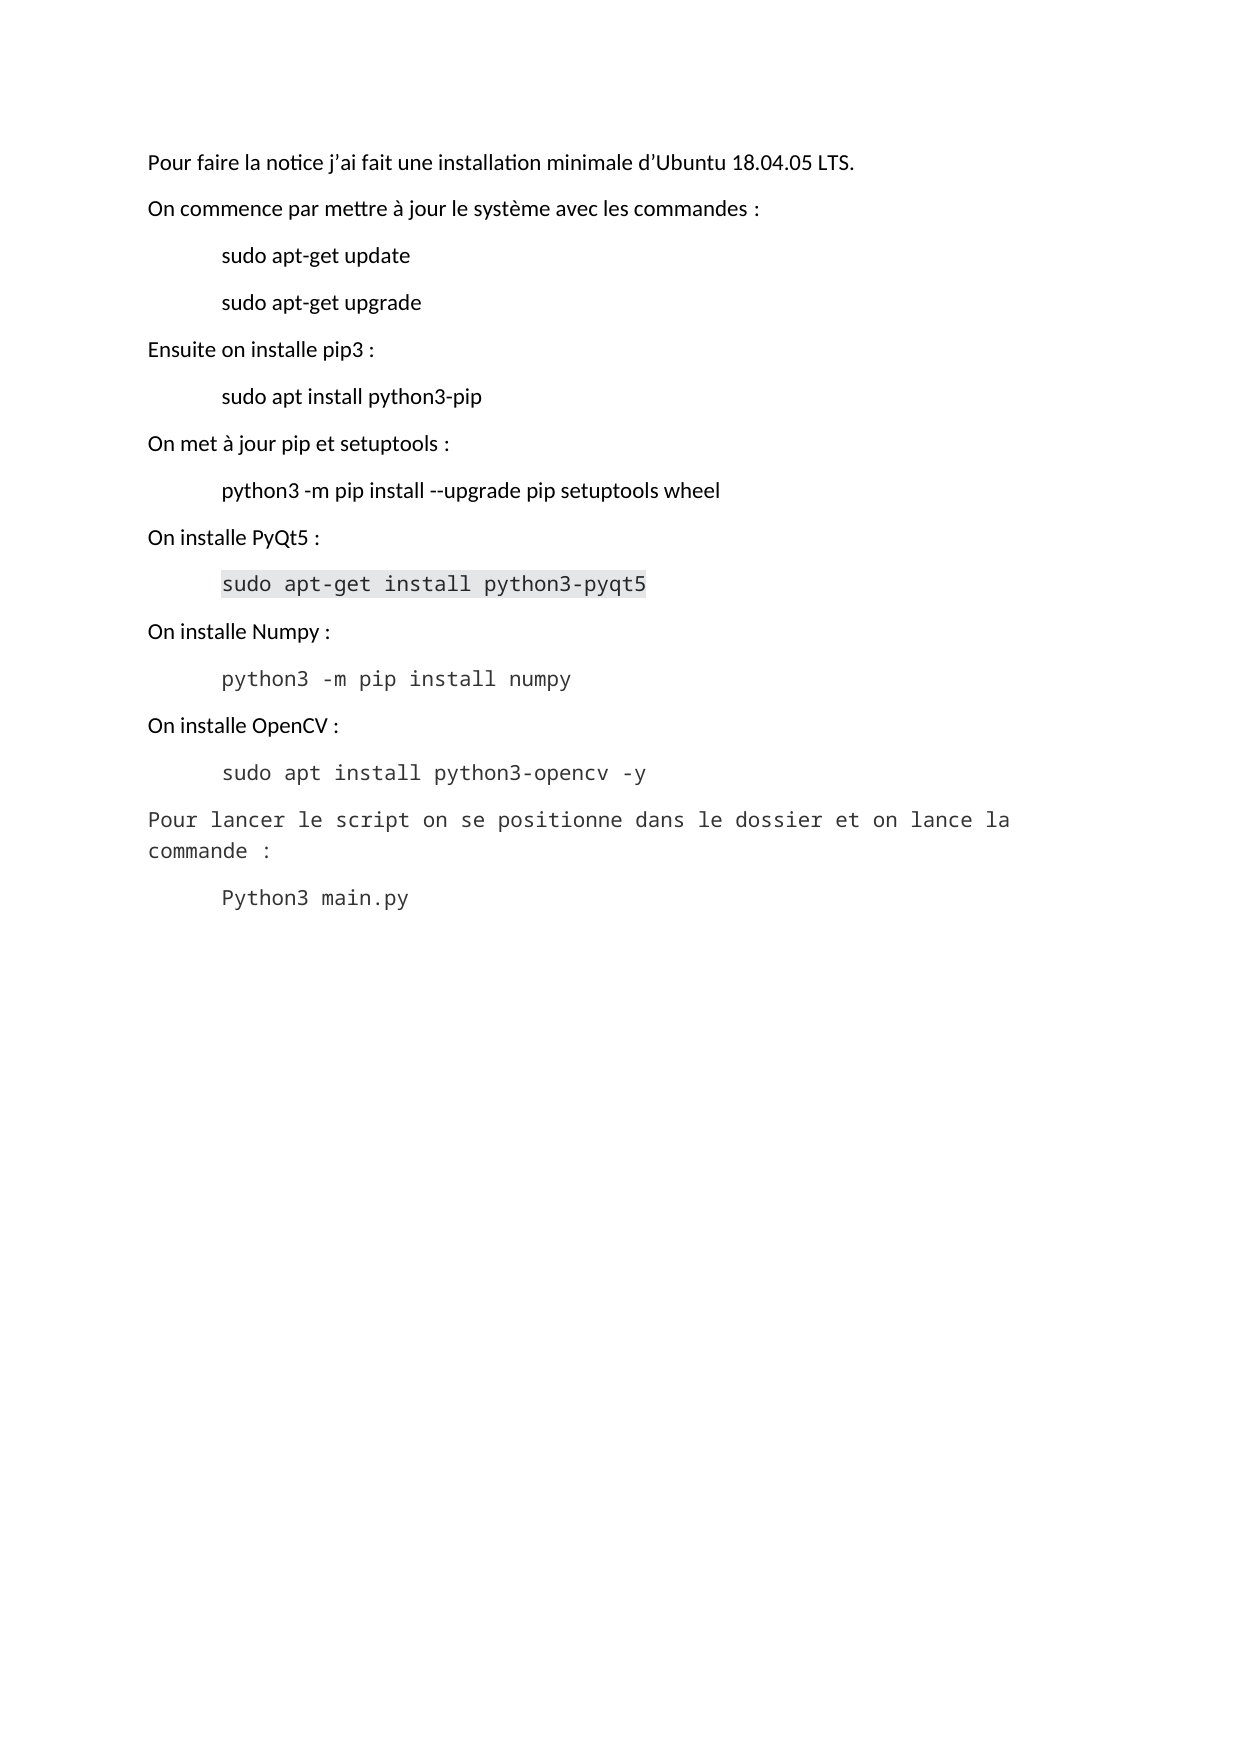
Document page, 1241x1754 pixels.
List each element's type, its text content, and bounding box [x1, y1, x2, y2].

text On met à jour pip et setuptools : [148, 429, 1093, 457]
text On installe PyQt5 : [148, 523, 1093, 551]
text sudo apt-get update [148, 241, 1093, 269]
text Pour faire la notice j’ai fait une installation minimale d’Ubuntu 18.04.05 LTS. [148, 148, 1093, 176]
text On installe Numpy : [148, 617, 1093, 645]
text python3 -m pip install numpy [148, 664, 1093, 692]
text sudo apt-get upgrade [148, 288, 1093, 316]
text sudo apt install python3-pip [148, 382, 1093, 410]
text Ensuite on installe pip3 : [148, 335, 1093, 363]
text python3 -m pip install --upgrade pip setuptools wheel [148, 476, 1093, 504]
text On commence par mettre à jour le système avec les commandes : [148, 194, 1093, 222]
text Pour lancer le script on se positionne dans le dossier et on lance la commande : [148, 805, 1093, 864]
text sudo apt-get install python3-pyqt5 [148, 569, 1093, 598]
text Python3 main.py [148, 883, 1093, 911]
text sudo apt install python3-opencv -y [148, 758, 1093, 786]
text On installe OpenCV : [148, 711, 1093, 739]
